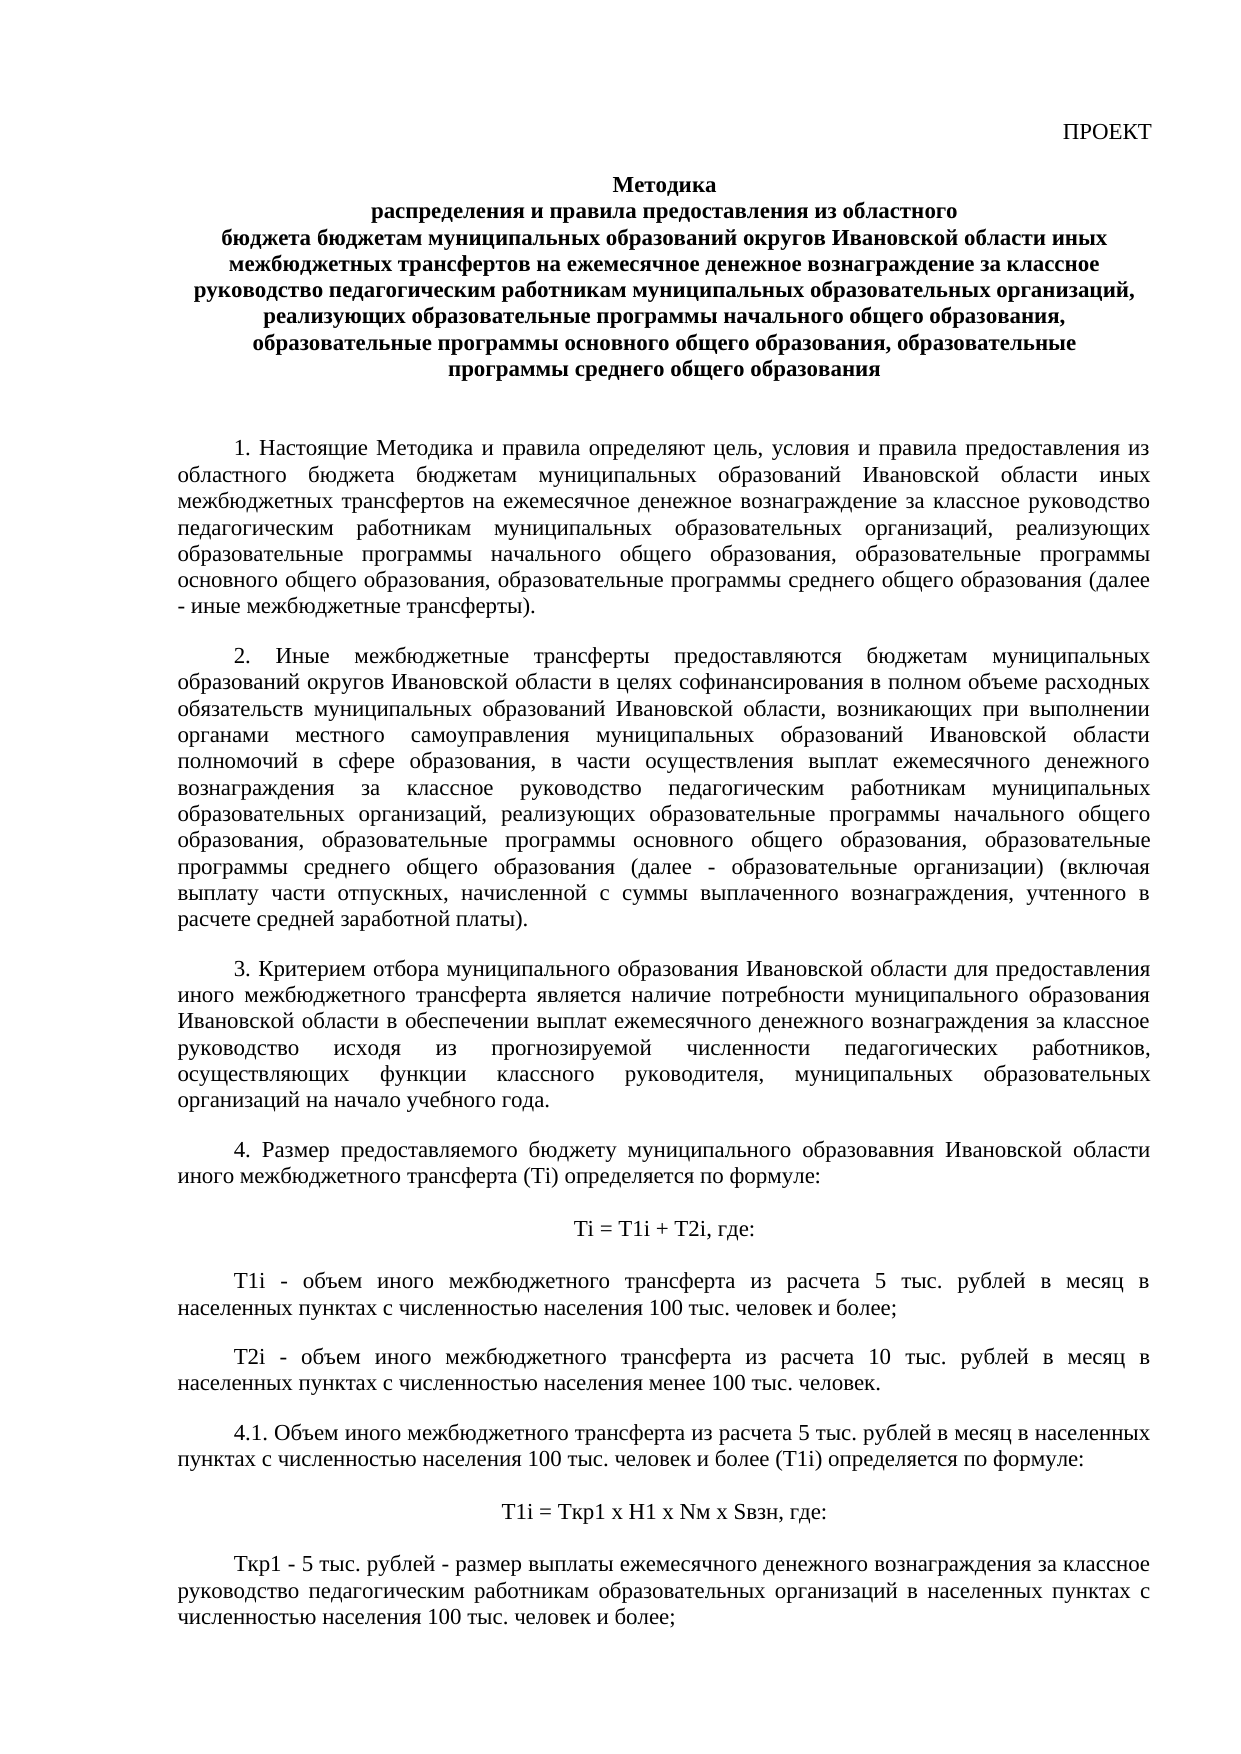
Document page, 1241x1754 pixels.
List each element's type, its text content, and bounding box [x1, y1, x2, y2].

text ПРОЕКТ [177, 118, 1152, 144]
text T1i = Tкр1 x H1 x Nм x Sвзн, где: [177, 1498, 1152, 1524]
text 2. Иные межбюджетные трансферты предоставляются бюджетам муниципальных образований округов Ивановской области в целях софинансирования в полном объеме расходных обязательств муниципальных образований Ивановской области, возникающих при выполнении органами местного самоуправления муниципальных образований Ивановской области полномочий в сфере образования, в части осуществления выплат ежемесячного денежного вознаграждения за классное руководство педагогическим работникам муниципальных образовательных организаций, реализующих образовательные программы начального общего образования, образовательные программы основного общего образования, образовательные программы среднего общего образования (далее - образовательные организации) (включая выплату части отпускных, начисленной с суммы выплаченного вознаграждения, учтенного в расчете средней заработной платы). [177, 642, 1152, 932]
text 4. Размер предоставляемого бюджету муниципального образовавния Ивановской области иного межбюджетного трансферта (Ti) определяется по формуле: [177, 1136, 1152, 1188]
text 3. Критерием отбора муниципального образования Ивановской области для предоставления иного межбюджетного трансферта является наличие потребности муниципального образования Ивановской области в обеспечении выплат ежемесячного денежного вознаграждения за классное руководство исходя из прогнозируемой численности педагогических работников, осуществляющих функции классного руководителя, муниципальных образовательных организаций на начало учебного года. [177, 955, 1152, 1113]
text T1i - объем иного межбюджетного трансферта из расчета 5 тыс. рублей в месяц в населенных пунктах с численностью населения 100 тыс. человек и более; [177, 1267, 1152, 1320]
title программы среднего общего образования [177, 355, 1152, 382]
title бюджета бюджетам муниципальных образований округов Ивановской области иных межбюджетных трансфертов на ежемесячное денежное вознаграждение за классное [177, 223, 1152, 276]
title Методика [177, 171, 1152, 197]
text 1. Настоящие Методика и правила определяют цель, условия и правила предоставления из областного бюджета бюджетам муниципальных образований Ивановской области иных межбюджетных трансфертов на ежемесячное денежное вознаграждение за классное руководство педагогическим работникам муниципальных образовательных организаций, реализующих образовательные программы начального общего образования, образовательные программы основного общего образования, образовательные программы среднего общего образования (далее - иные межбюджетные трансферты). [177, 434, 1152, 619]
text 4.1. Объем иного межбюджетного трансферта из расчета 5 тыс. рублей в месяц в населенных пунктах с численностью населения 100 тыс. человек и более (T1i) определяется по формуле: [177, 1419, 1152, 1471]
title руководство педагогическим работникам муниципальных образовательных организаций, реализующих образовательные программы начального общего образования, образовательные программы основного общего образования, образовательные [177, 276, 1152, 355]
title распределения и правила предоставления из областного [177, 197, 1152, 223]
text T2i - объем иного межбюджетного трансферта из расчета 10 тыс. рублей в месяц в населенных пунктах с численностью населения менее 100 тыс. человек. [177, 1343, 1152, 1396]
text Ti = T1i + T2i, где: [177, 1215, 1152, 1241]
text Tкр1 - 5 тыс. рублей - размер выплаты ежемесячного денежного вознаграждения за классное руководство педагогическим работникам образовательных организаций в населенных пунктах с численностью населения 100 тыс. человек и более; [177, 1551, 1152, 1629]
